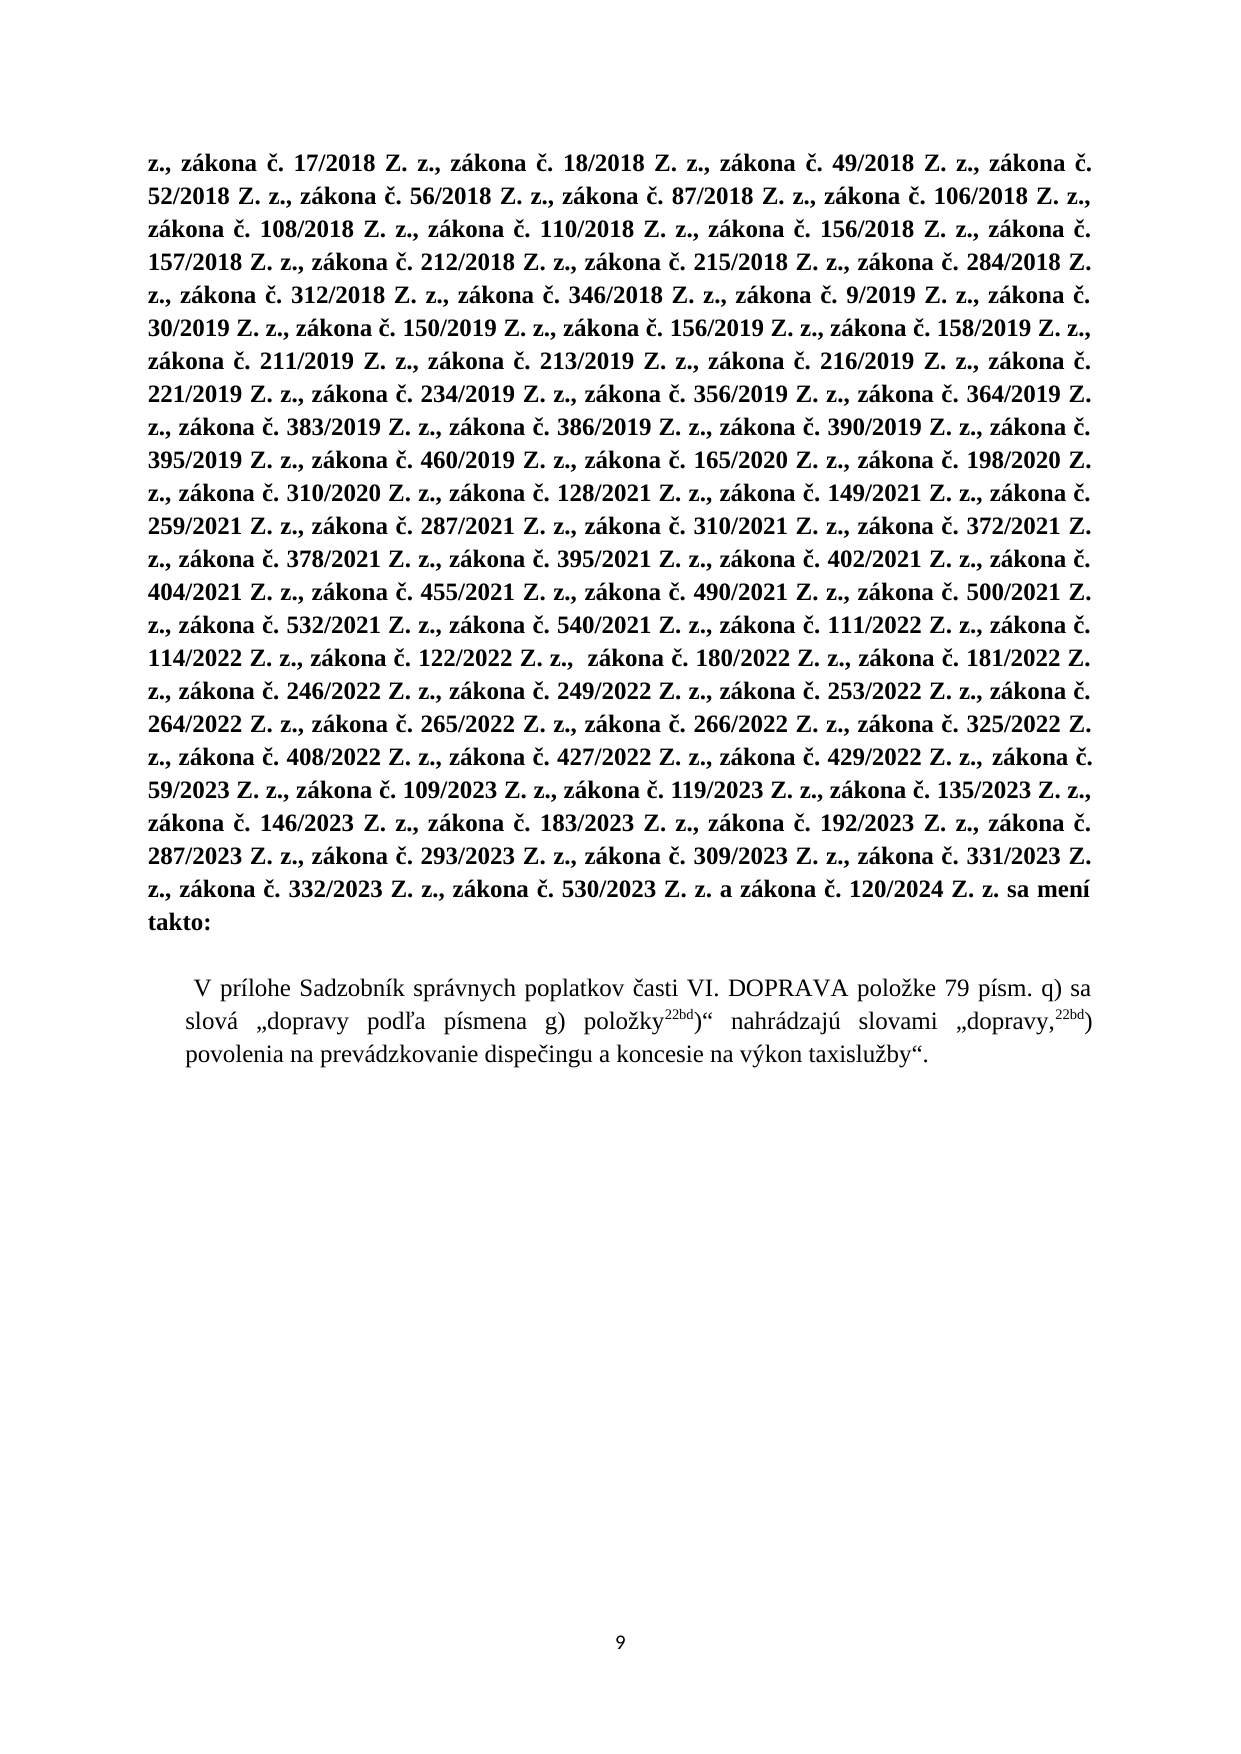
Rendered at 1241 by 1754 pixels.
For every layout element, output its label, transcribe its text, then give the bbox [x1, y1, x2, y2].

text V prílohe Sadzobník správnych poplatkov časti VI. DOPRAVA položke 79 písm. q) sa slová „dopravy podľa písmena g) položky22bd)“ nahrádzajú slovami „dopravy,22bd) povolenia na prevádzkovanie dispečingu a koncesie na výkon taxislužby“. [185, 973, 1092, 1068]
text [148, 148, 1093, 936]
